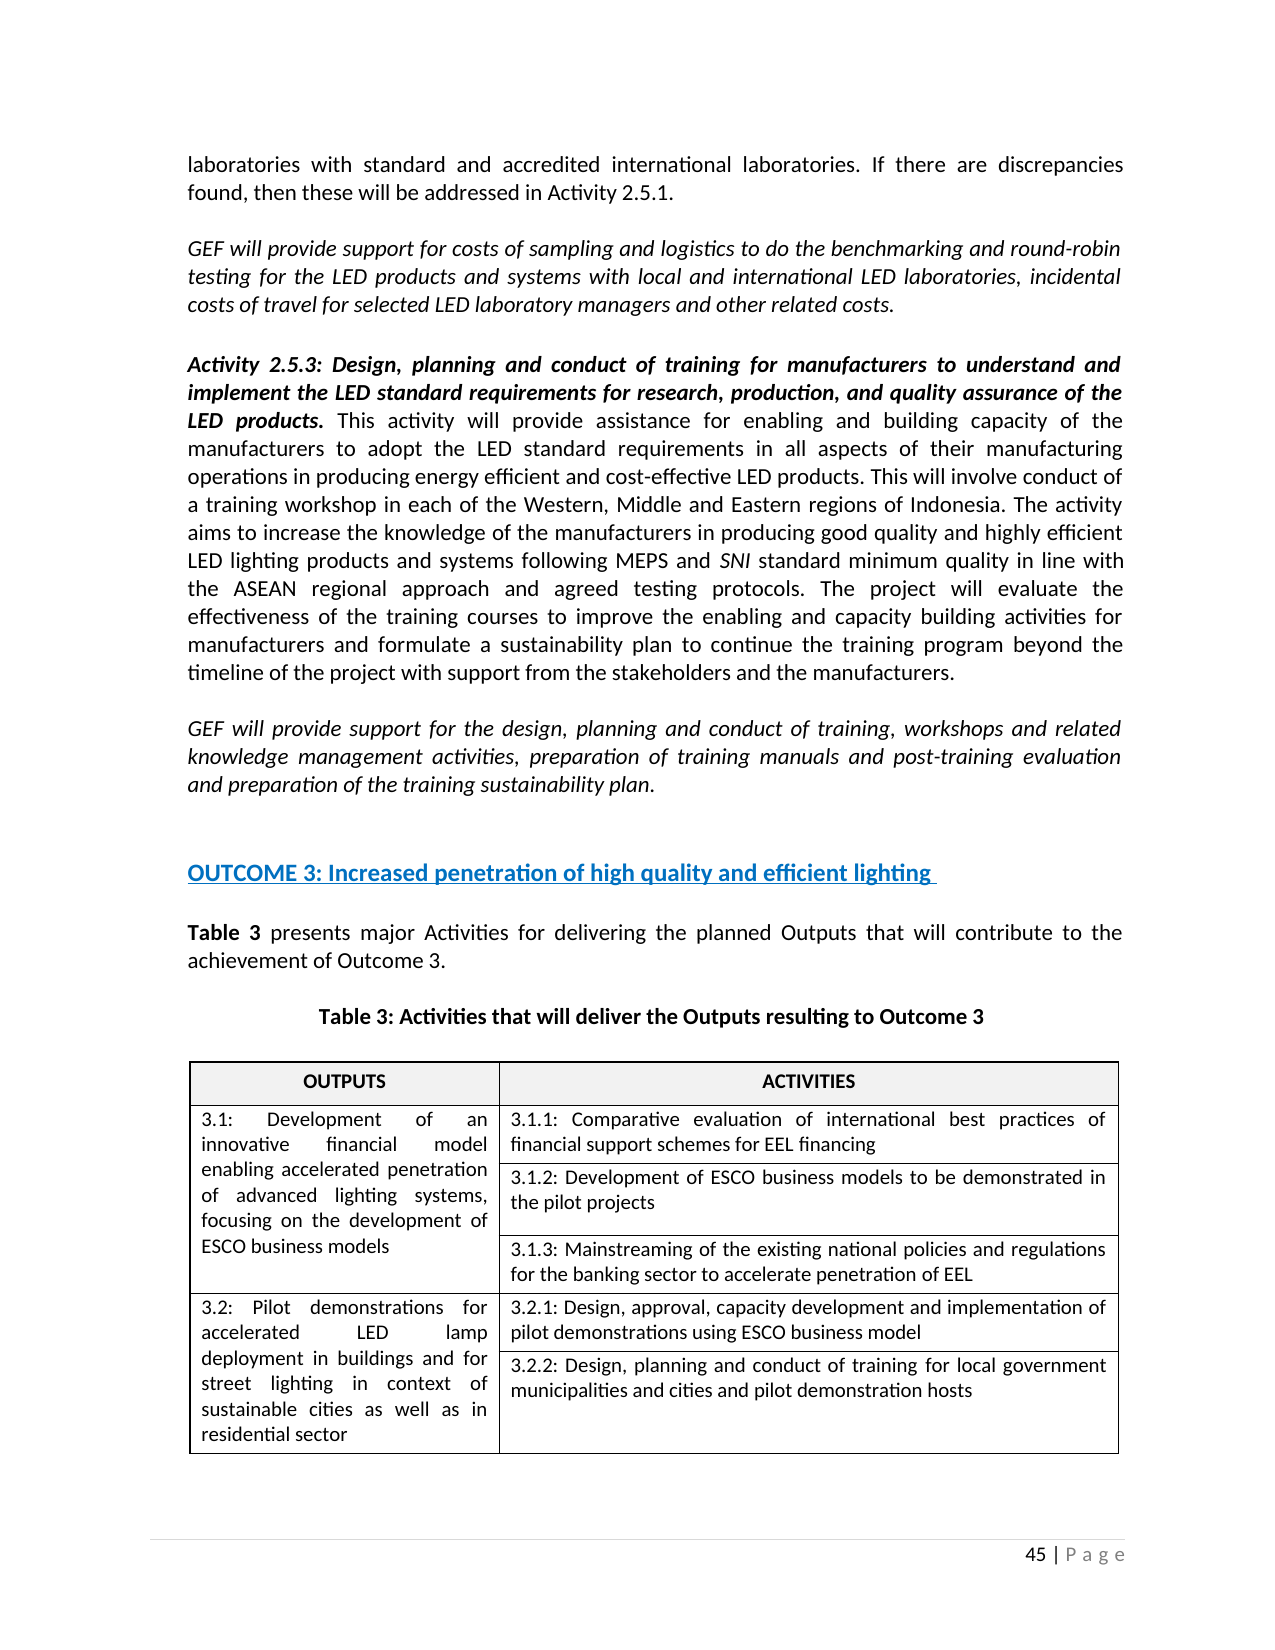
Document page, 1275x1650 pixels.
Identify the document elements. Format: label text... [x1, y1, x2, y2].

list Table 3 presents major Activities for delivering the planned Outputs that will contribute to the achievement of Outcome 3. [187, 918, 1125, 974]
table_cell 3.1: Development of an innovative financial model enabling accelerated penetration of advanced lighting systems, focusing on the development of ESCO business models [191, 1106, 499, 1293]
table_cell 3.1.2: Development of ESCO business models to be demonstrated in the pilot projects [500, 1164, 1118, 1235]
table_header ACTIVITIES [500, 1063, 1118, 1105]
list OUTCOME 3: Increased penetration of high quality and efficient lighting [187, 857, 1125, 887]
table_cell 3.2.1: Design, approval, capacity development and implementation of pilot demonstrations using ESCO business model [500, 1294, 1118, 1351]
text GEF will provide support for the design, planning and conduct of training, workshops and related knowledge management activities, preparation of training manuals and post-training evaluation and preparation of the training sustainability plan. [187, 714, 1125, 798]
table_cell 3.2: Pilot demonstrations for accelerated LED lamp deployment in buildings and for street lighting in context of sustainable cities as well as in residential sector [191, 1294, 499, 1453]
text Table 3: Activities that will deliver the Outputs resulting to Outcome 3 [178, 1002, 1125, 1030]
table_cell 3.2.2: Design, planning and conduct of training for local government municipalities and cities and pilot demonstration hosts [500, 1352, 1118, 1453]
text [187, 150, 1125, 206]
table_cell 3.1.3: Mainstreaming of the existing national policies and regulations for the banking sector to accelerate penetration of EEL [500, 1236, 1118, 1293]
table_header OUTPUTS [191, 1063, 499, 1105]
text GEF will provide support for costs of sampling and logistics to do the benchmarking and round-robin testing for the LED products and systems with local and international LED laboratories, incidental costs of travel for selected LED laboratory managers and other related costs. [187, 234, 1125, 318]
table_cell 3.1.1: Comparative evaluation of international best practices of financial support schemes for EEL financing [500, 1106, 1118, 1163]
text Activity 2.5.3: Design, planning and conduct of training for manufacturers to understand and implement the LED standard requirements for research, production, and quality assurance of the LED products. This activity will provide assistance for enabling and building capacity of the manufacturers to adopt the LED standard requirements in all aspects of their manufacturing operations in producing energy efficient and cost-effective LED products. This will involve conduct of a training workshop in each of the Western, Middle and Eastern regions of Indonesia. The activity aims to increase the knowledge of the manufacturers in producing good quality and highly efficient LED lighting products and systems following MEPS and SNI standard minimum quality in line with the ASEAN regional approach and agreed testing protocols. The project will evaluate the effectiveness of the training courses to improve the enabling and capacity building activities for manufacturers and formulate a sustainability plan to continue the training program beyond the timeline of the project with support from the stakeholders and the manufacturers. [187, 350, 1125, 686]
